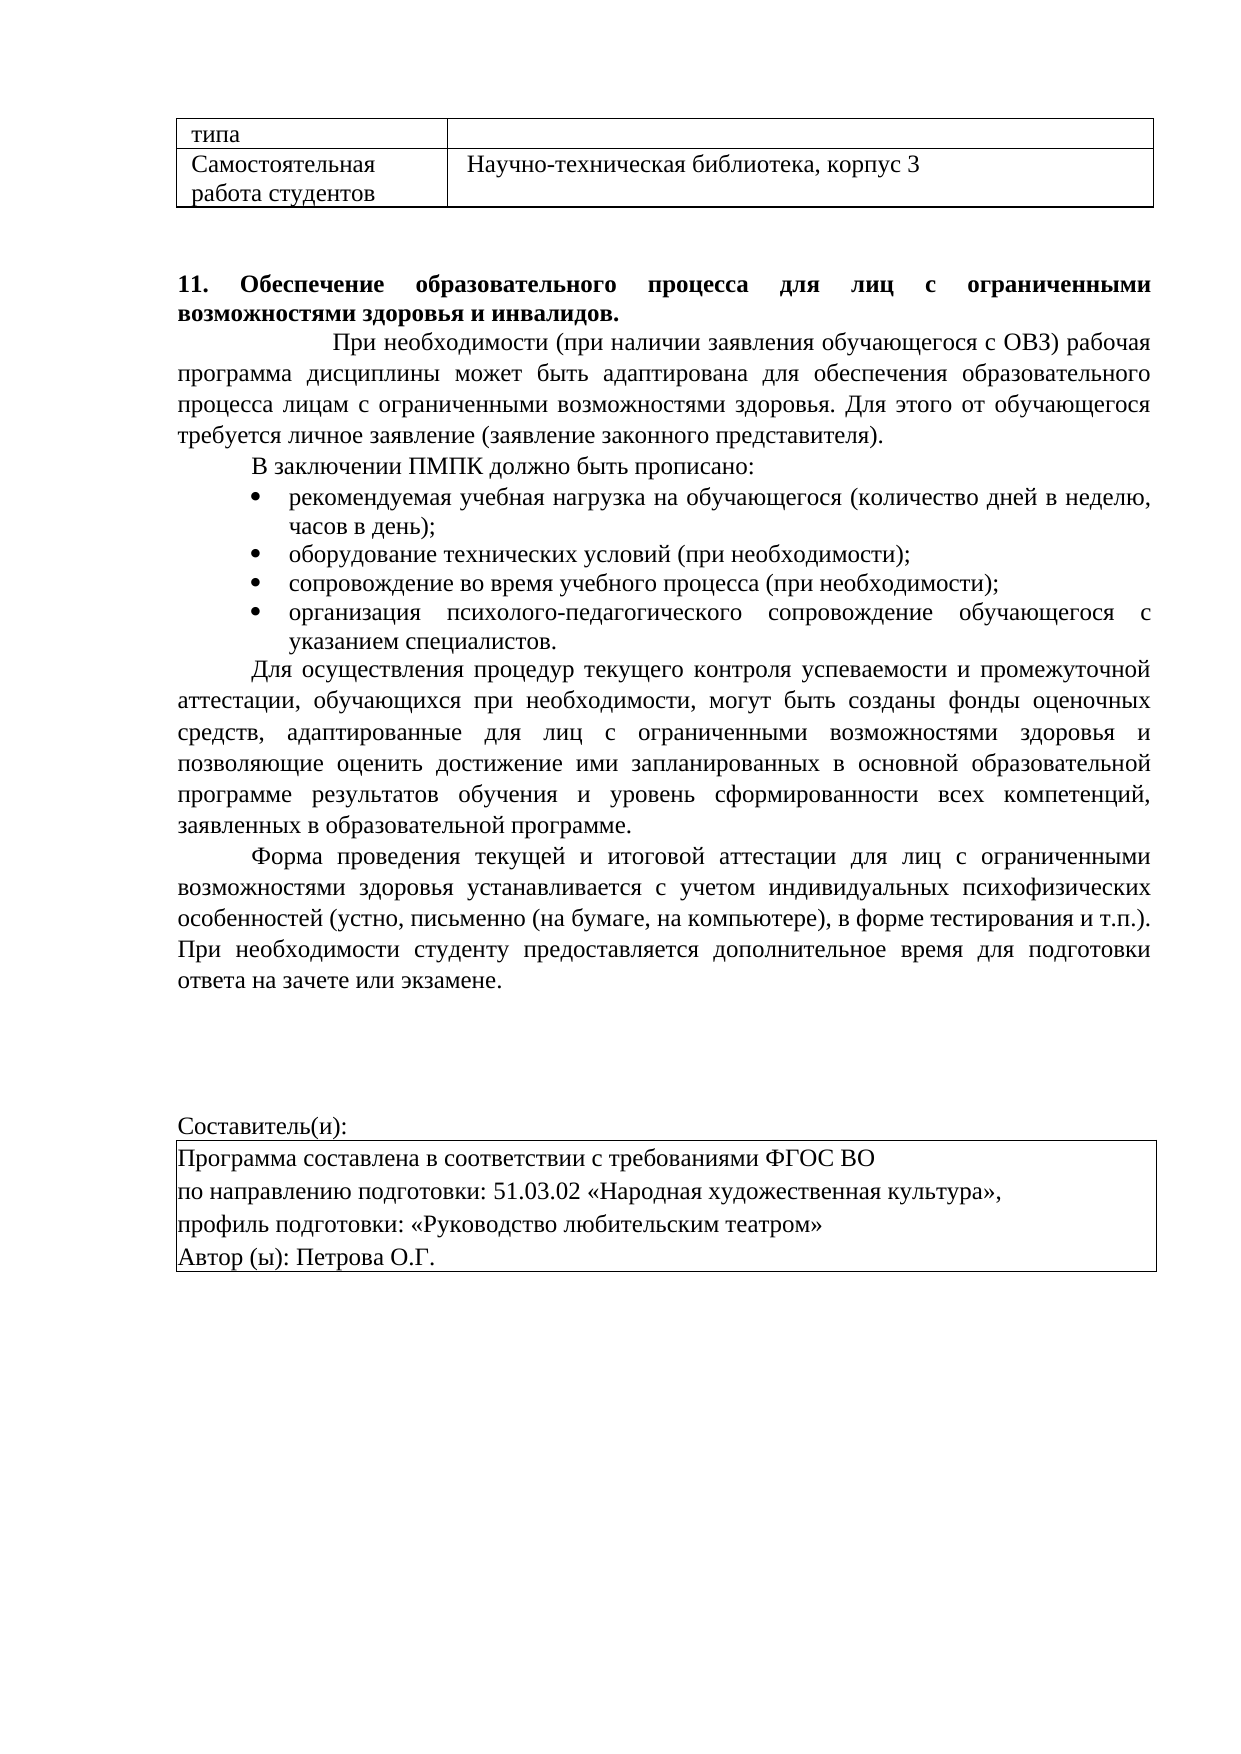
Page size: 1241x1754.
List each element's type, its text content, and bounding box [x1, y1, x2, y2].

list рекомендуемая учебная нагрузка на обучающегося (количество дней в неделю, часов в день); [251, 482, 1152, 539]
text Для осуществления процедур текущего контроля успеваемости и промежуточной аттестации, обучающихся при необходимости, могут быть созданы фонды оценочных средств, адаптированные для лиц с ограниченными возможностями здоровья и позволяющие оценить достижение ими запланированных в основной образовательной программе результатов обучения и уровень сформированности всех компетенций, заявленных в образовательной программе. [177, 654, 1152, 838]
list оборудование технических условий (при необходимости); [251, 539, 1152, 568]
text 11. Обеспечение образовательного процесса для лиц с ограниченными возможностями здоровья и инвалидов. [177, 269, 1152, 327]
text Составитель(и): [177, 1111, 1152, 1140]
list организация психолого-педагогического сопровождение обучающегося с указанием специалистов. [251, 597, 1152, 654]
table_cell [177, 119, 447, 148]
table_cell Научно-техническая библиотека, корпус 3 [448, 149, 1153, 206]
list сопровождение во время учебного процесса (при необходимости); [251, 568, 1152, 597]
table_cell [448, 119, 1153, 148]
text Программа составлена в соответствии с требованиями ФГОС ВО [177, 1141, 1156, 1172]
text В заключении ПМПК должно быть прописано: [177, 451, 1152, 480]
text Форма проведения текущей и итоговой аттестации для лиц с ограниченными возможностями здоровья устанавливается с учетом индивидуальных психофизических особенностей (устно, письменно (на бумаге, на компьютере), в форме тестирования и т.п.). При необходимости студенту предоставляется дополнительное время для подготовки ответа на зачете или экзамене. [177, 841, 1152, 994]
text При необходимости (при наличии заявления обучающегося с ОВЗ) рабочая программа дисциплины может быть адаптирована для обеспечения образовательного процесса лицам с ограниченными возможностями здоровья. Для этого от обучающегося требуется личное заявление (заявление законного представителя). [177, 327, 1152, 449]
text Автор (ы): Петрова О.Г. [177, 1239, 1156, 1271]
text по направлению подготовки: 51.03.02 «Народная художественная культура», [177, 1173, 1156, 1204]
text профиль подготовки: «Руководство любительским театром» [177, 1206, 1156, 1238]
table_cell Самостоятельная работа студентов [177, 149, 447, 206]
